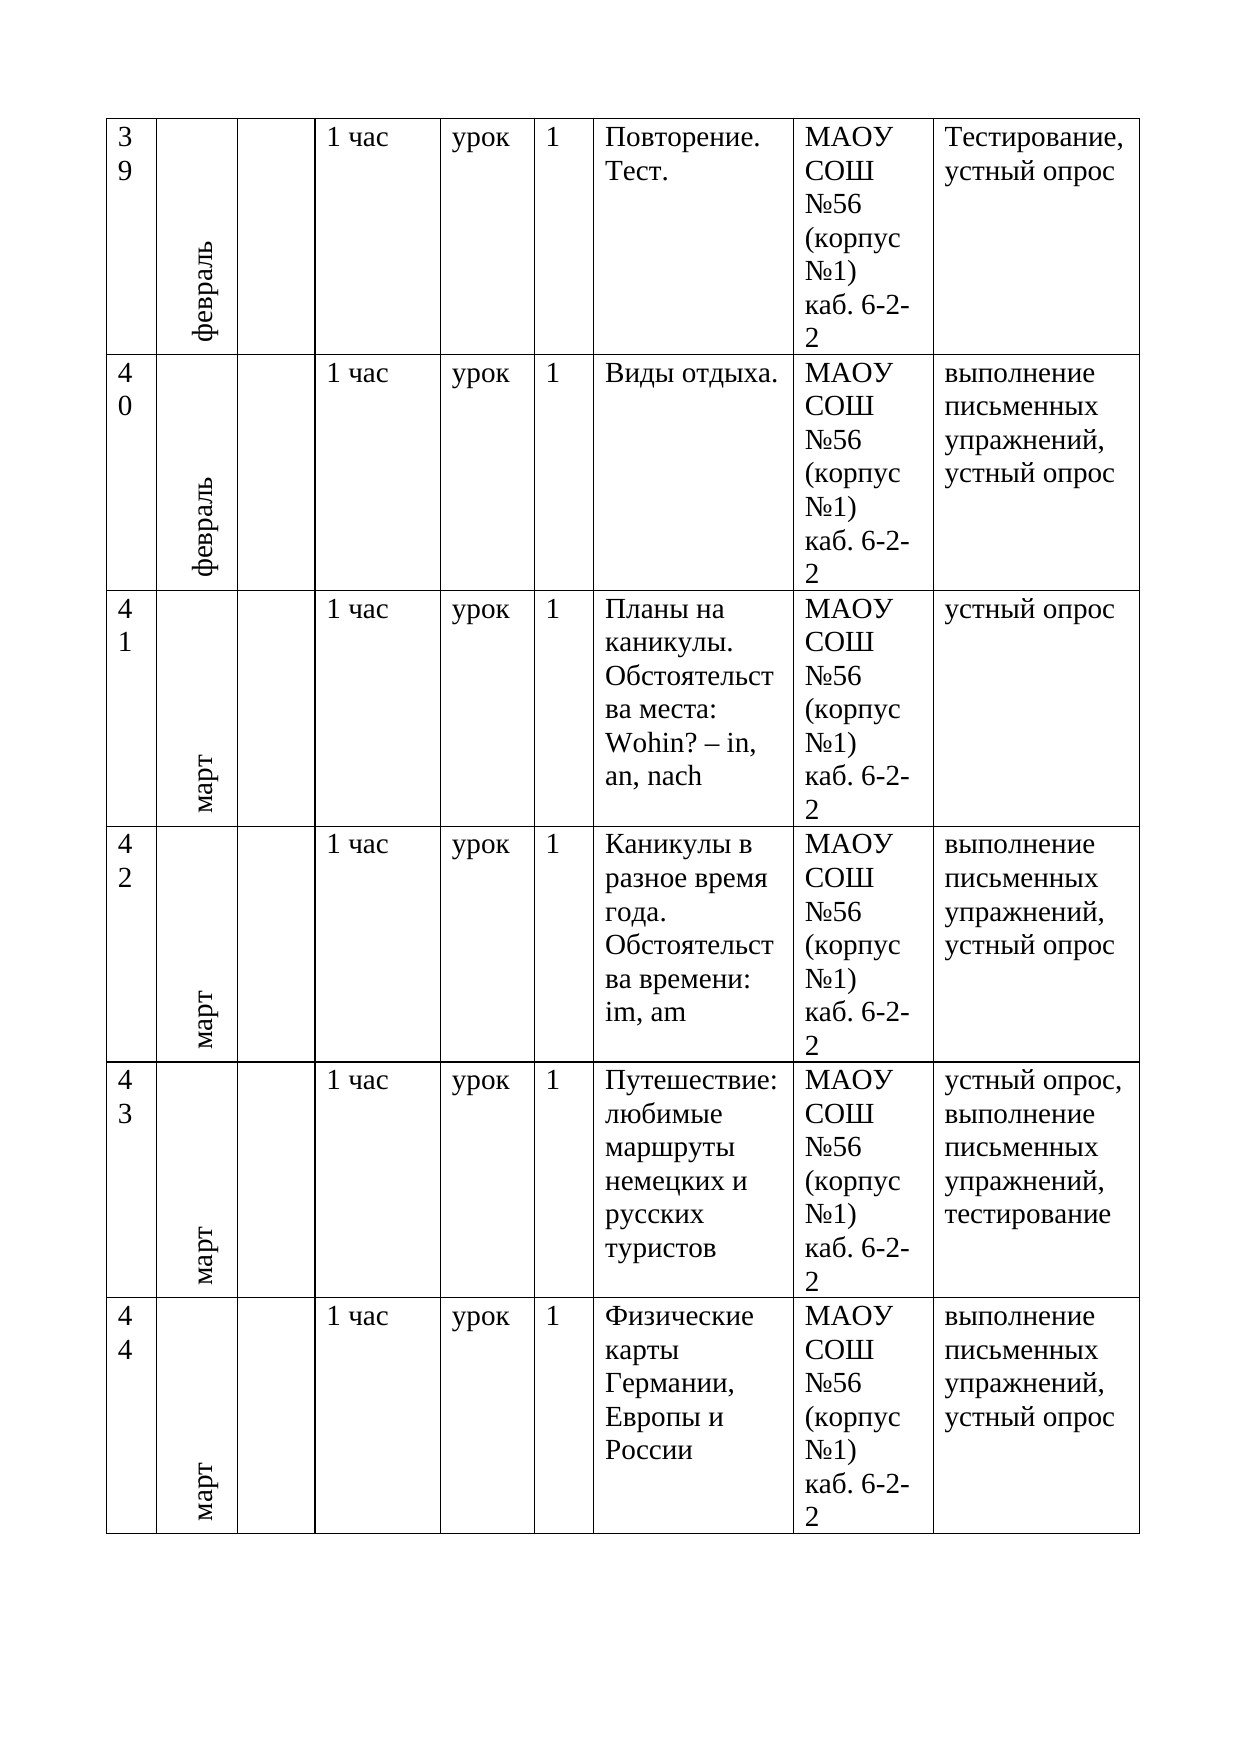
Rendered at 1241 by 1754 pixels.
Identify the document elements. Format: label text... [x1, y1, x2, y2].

table_cell Физические карты Германии, Европы и России [594, 1298, 793, 1533]
table_cell 1 [535, 355, 593, 590]
table_cell Повторение. Тест. [594, 119, 793, 354]
table_cell 43 [107, 1063, 156, 1297]
table_cell устный опрос [934, 591, 1139, 826]
table_cell март [157, 827, 237, 1061]
table_cell выполнение письменных упражнений, устный опрос [934, 827, 1139, 1061]
table_cell 1 [535, 591, 593, 826]
table_cell Каникулы в разное время года. Обстоятельства времени: im, am [594, 827, 793, 1061]
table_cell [934, 1298, 1139, 1533]
table_cell 1 час [316, 119, 440, 354]
table_cell [238, 827, 314, 1061]
table_cell устный опрос, выполнение письменных упражнений, тестирование [934, 1063, 1139, 1297]
table_cell Путешествие: любимые маршруты немецких и русских туристов [594, 1063, 793, 1297]
table_cell [238, 1298, 314, 1533]
table_cell МАОУ СОШ №56 (корпус №1) каб. 6-2-2 [794, 591, 933, 826]
table_cell 1 час [316, 355, 440, 590]
table_cell февраль [157, 119, 237, 354]
table_cell март [157, 1063, 237, 1297]
table_cell урок [441, 827, 534, 1061]
table_cell [238, 591, 314, 826]
table_cell 44 [107, 1298, 156, 1533]
table_cell МАОУ СОШ №56 (корпус №1) каб. 6-2-2 [794, 355, 933, 590]
table_cell урок [441, 1063, 534, 1297]
table_cell [238, 119, 314, 354]
table_cell февраль [157, 355, 237, 590]
table_cell урок [441, 1298, 534, 1533]
table_cell март [157, 1298, 237, 1533]
table_cell март [157, 591, 237, 826]
table_cell 1 [535, 827, 593, 1061]
table_cell 41 [107, 591, 156, 826]
table_cell 1 час [316, 827, 440, 1061]
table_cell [794, 119, 933, 354]
table_cell 1 [535, 1063, 593, 1297]
table_cell урок [441, 119, 534, 354]
table_cell 39 [107, 119, 156, 354]
table_cell урок [441, 591, 534, 826]
table_cell МАОУ СОШ №56 (корпус №1) каб. 6-2-2 [794, 827, 933, 1061]
table_cell [238, 1063, 314, 1297]
table_cell урок [441, 355, 534, 590]
table_cell 1 час [316, 1063, 440, 1297]
table_cell 1 [535, 119, 593, 354]
table_cell [238, 355, 314, 590]
table_cell 42 [107, 827, 156, 1061]
table_cell Планы на каникулы. Обстоятельства места: Wohin? – in, an, nach [594, 591, 793, 826]
table_cell 1 [535, 1298, 593, 1533]
table_cell Тестирование, устный опрос [934, 119, 1139, 354]
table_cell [794, 1298, 933, 1533]
table_cell МАОУ СОШ №56 (корпус №1) каб. 6-2-2 [794, 1063, 933, 1297]
table_cell 1 час [316, 591, 440, 826]
table_cell Виды отдыха. [594, 355, 793, 590]
table_cell 40 [107, 355, 156, 590]
table_cell 1 час [316, 1298, 440, 1533]
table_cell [934, 355, 1139, 590]
